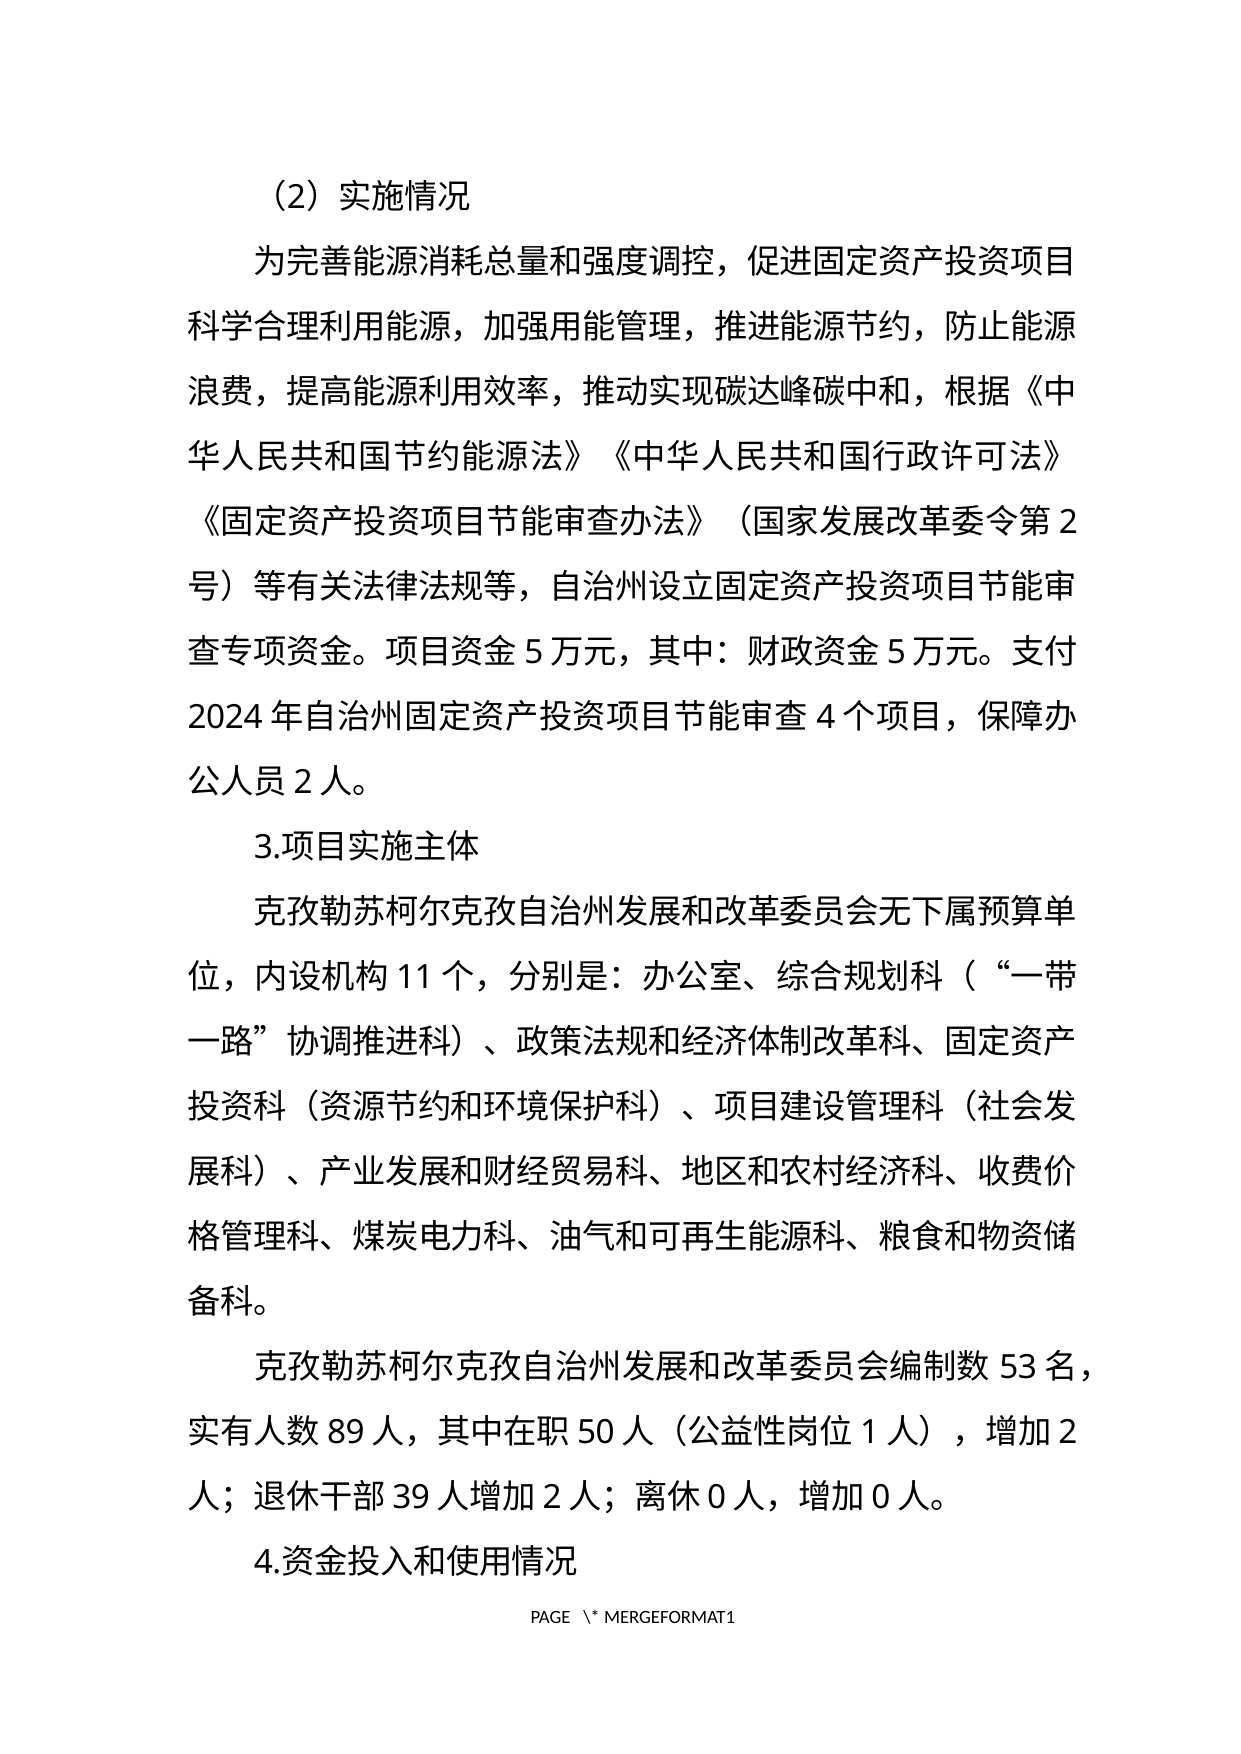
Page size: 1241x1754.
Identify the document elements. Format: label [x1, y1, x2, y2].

text [187, 162, 1078, 1592]
